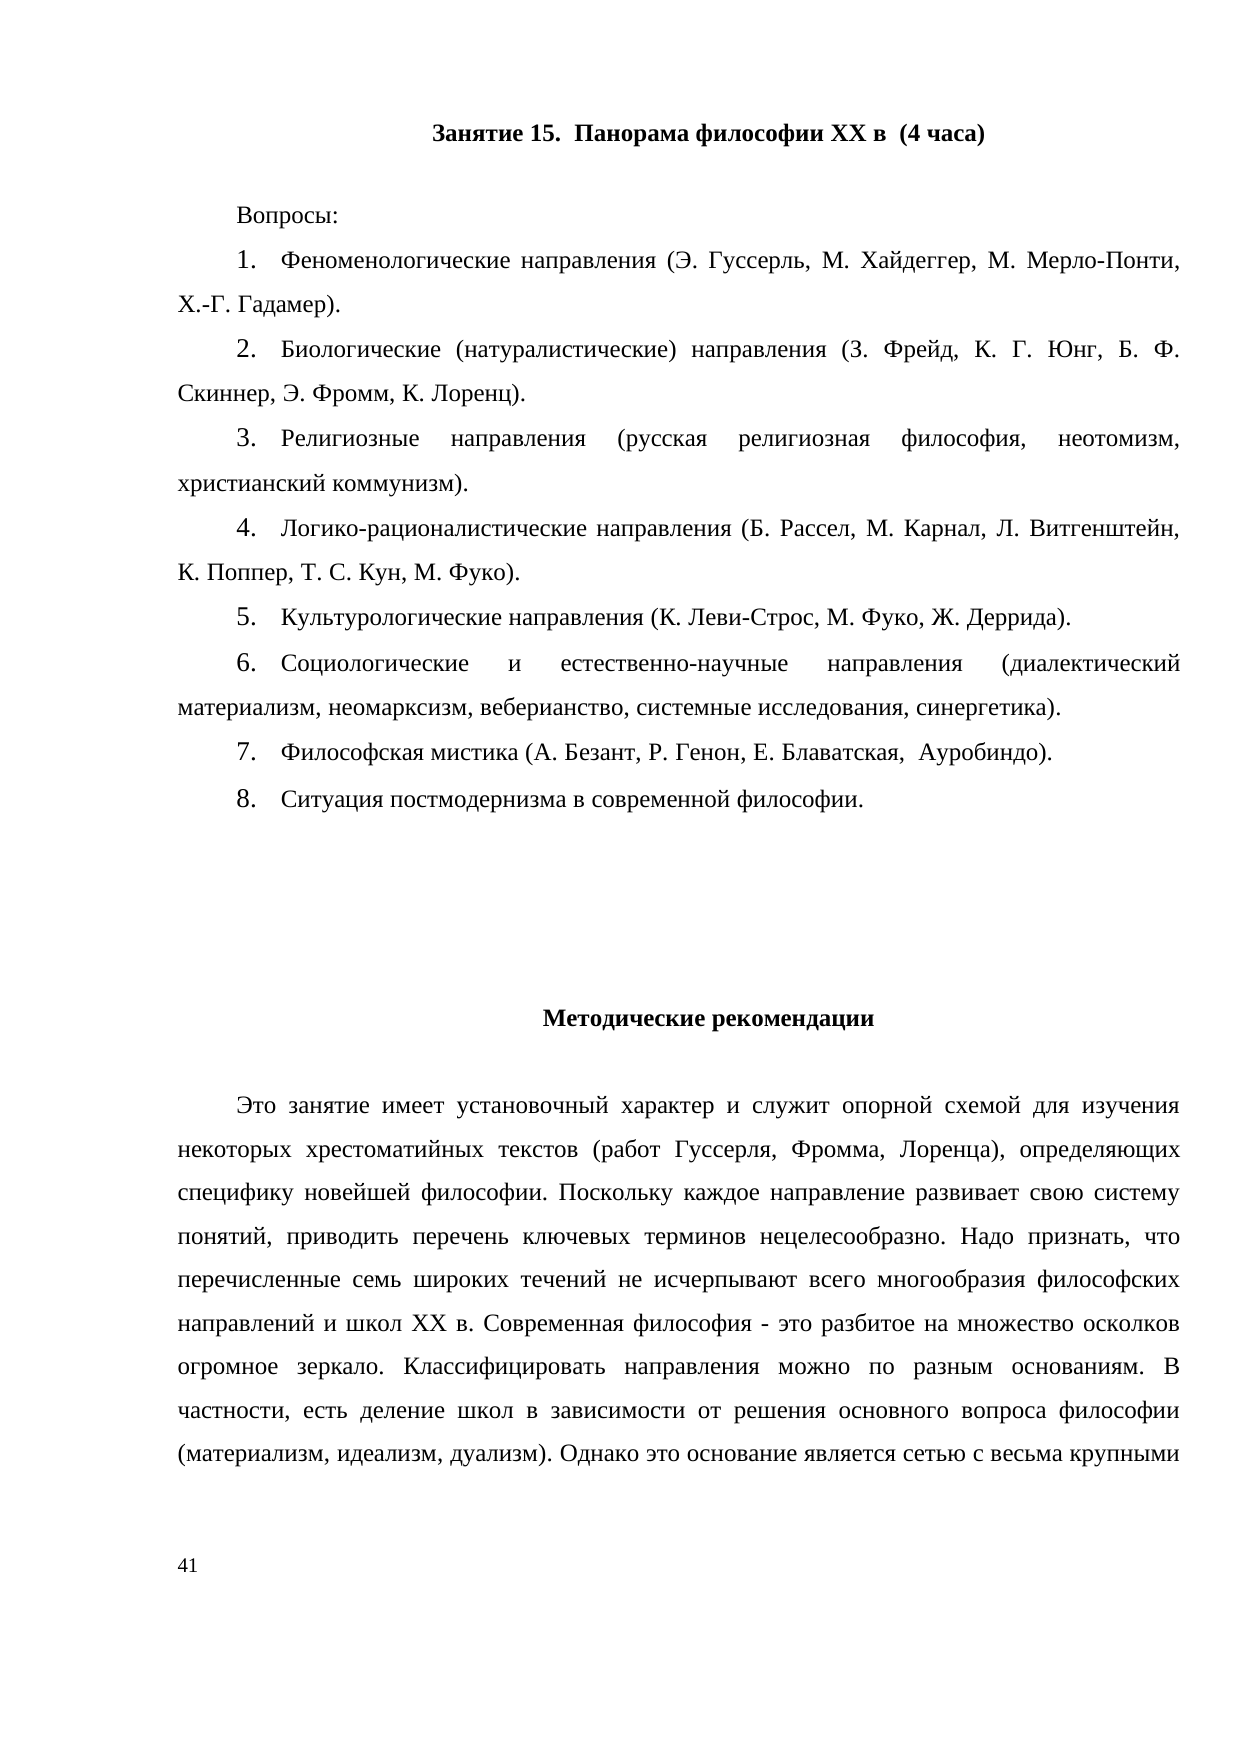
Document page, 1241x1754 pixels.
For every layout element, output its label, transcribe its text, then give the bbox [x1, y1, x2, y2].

list Социологические и естественно-научные направления (диалектический материализм, неомарксизм, веберианство, системные исследования, синергетика). [177, 647, 1181, 721]
list Религиозные направления (русская религиозная философия, неотомизм, христианский коммунизм). [177, 422, 1181, 496]
list Логико-рационалистические направления (Б. Рассел, М. Карнал, Л. Витгенштейн, К. Поппер, Т. С. Кун, М. Фуко). [177, 511, 1181, 586]
list Философская мистика (А. Безант, Р. Генон, Е. Блаватская, Ауробиндо). [177, 736, 1181, 767]
text Занятие 15. Панорама философии ХХ в (4 часа) [177, 118, 1181, 147]
list Культурологические направления (К. Леви-Строс, М. Фуко, Ж. Деррида). [177, 600, 1181, 631]
subtitle Методические рекомендации [177, 1003, 1181, 1032]
text Вопросы: [177, 200, 1181, 229]
list Феноменологические направления (Э. Гуссерль, М. Хайдеггер, М. Мерло-Понти, Х.-Г. Гадамер). [177, 244, 1181, 318]
list Ситуация постмодернизма в современной философии. [177, 782, 1181, 813]
list Биологические (натуралистические) направления (З. Фрейд, К. Г. Юнг, Б. Ф. Скиннер, Э. Фромм, К. Лоренц). [177, 333, 1181, 407]
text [177, 1090, 1181, 1467]
